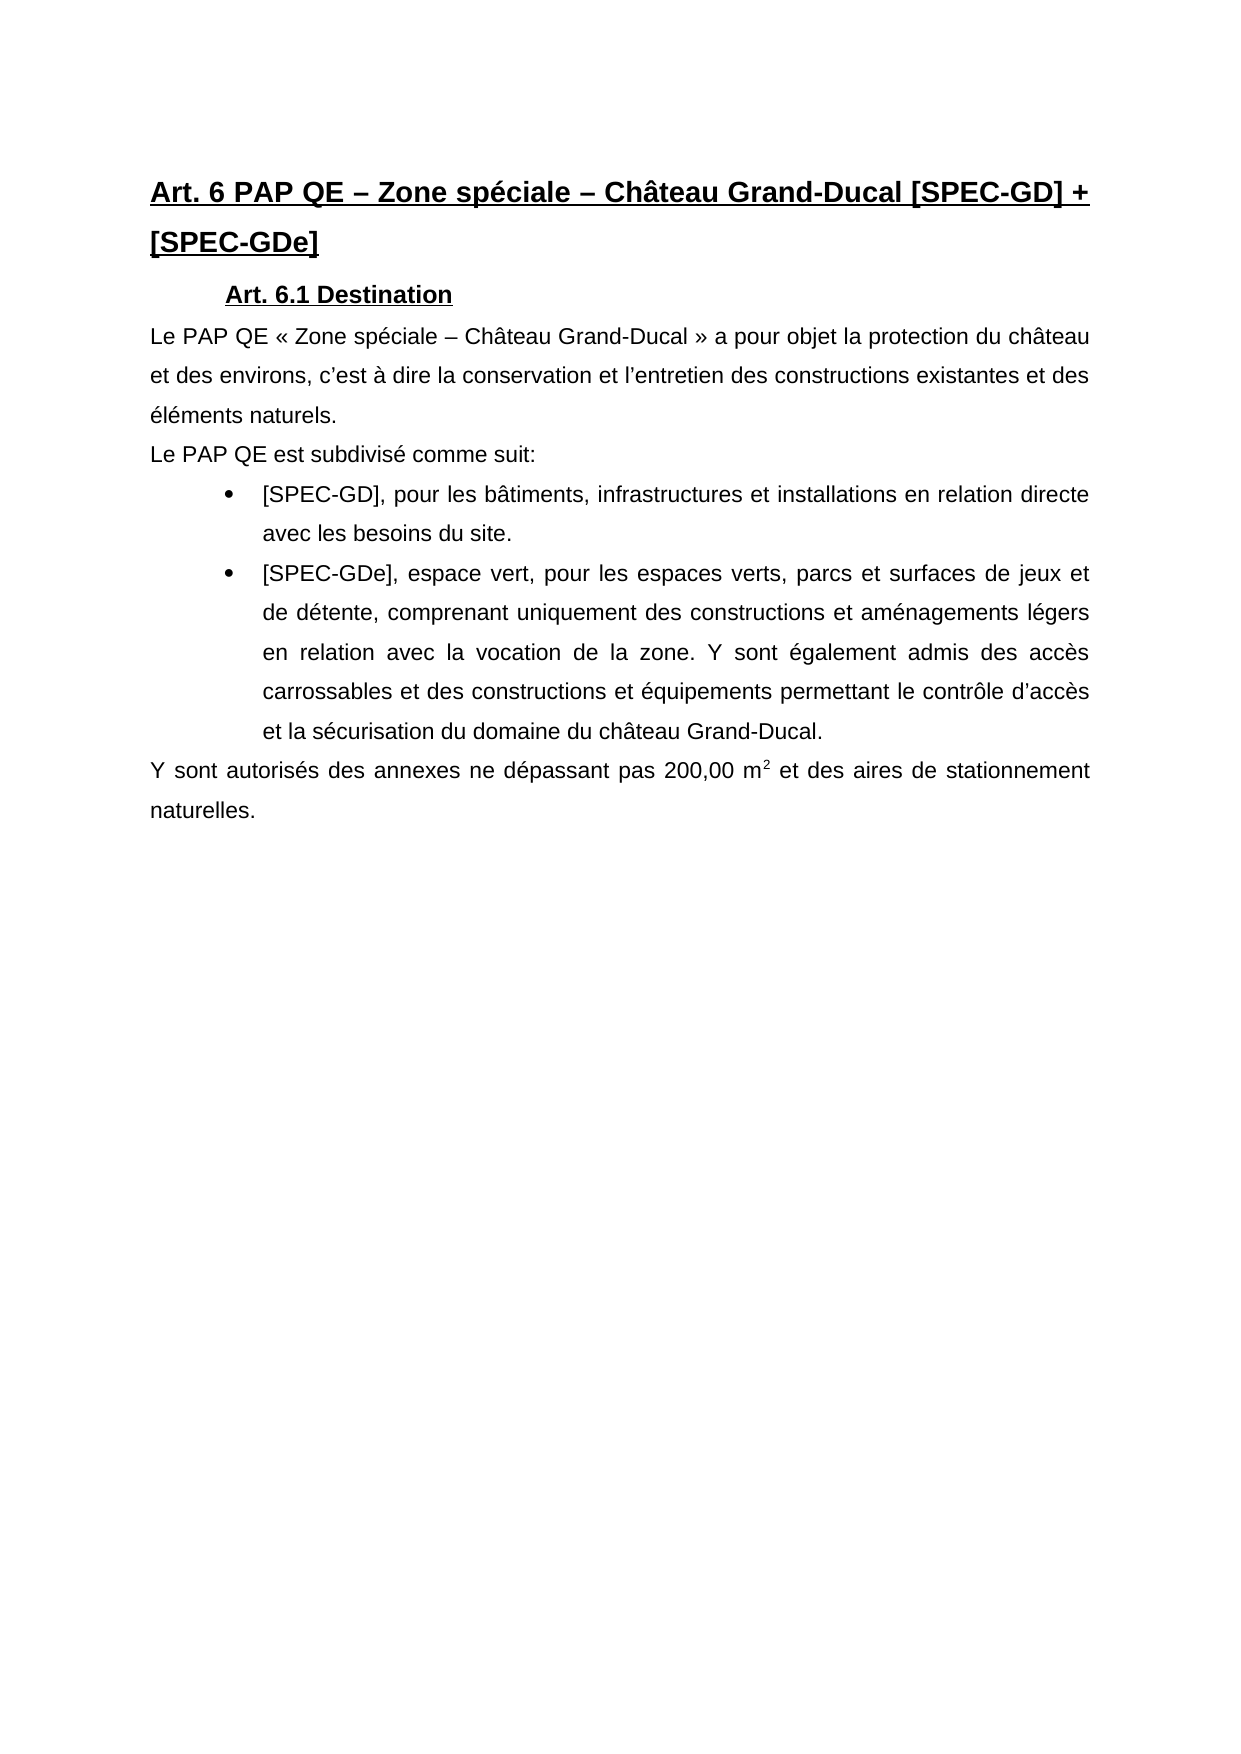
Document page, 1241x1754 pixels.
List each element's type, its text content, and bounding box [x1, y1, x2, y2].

subtitle Art. 6 PAP QE – Zone spéciale – Château Grand-Ducal [SPEC-GD] + [SPEC-GDe] [150, 206, 1090, 259]
subtitle Art. 6 PAP QE – Zone spéciale – Château Grand-Ducal [SPEC-GD] + [SPEC-GDe] [150, 175, 1090, 204]
list [SPEC-GD], pour les bâtiments, infrastructures et installations en relation directe avec les besoins du site. [225, 481, 1090, 547]
text Le PAP QE est subdivisé comme suit: [150, 441, 1090, 468]
text Y sont autorisés des annexes ne dépassant pas 200,00 m2 et des aires de stationnement naturelles. [150, 757, 1090, 823]
subtitle Art. 6.1 Destination [225, 280, 1090, 308]
list [SPEC-GDe], espace vert, pour les espaces verts, parcs et surfaces de jeux et de détente, comprenant uniquement des constructions et aménagements légers en relation avec la vocation de la zone. Y sont également admis des accès carrossables et des constructions et équipements permettant le contrôle d’accès et la sécurisation du domaine du château Grand-Ducal. [225, 560, 1090, 744]
text Le PAP QE « Zone spéciale – Château Grand-Ducal » a pour objet la protection du château et des environs, c’est à dire la conservation et l’entretien des constructions existantes et des éléments naturels. [150, 323, 1090, 428]
